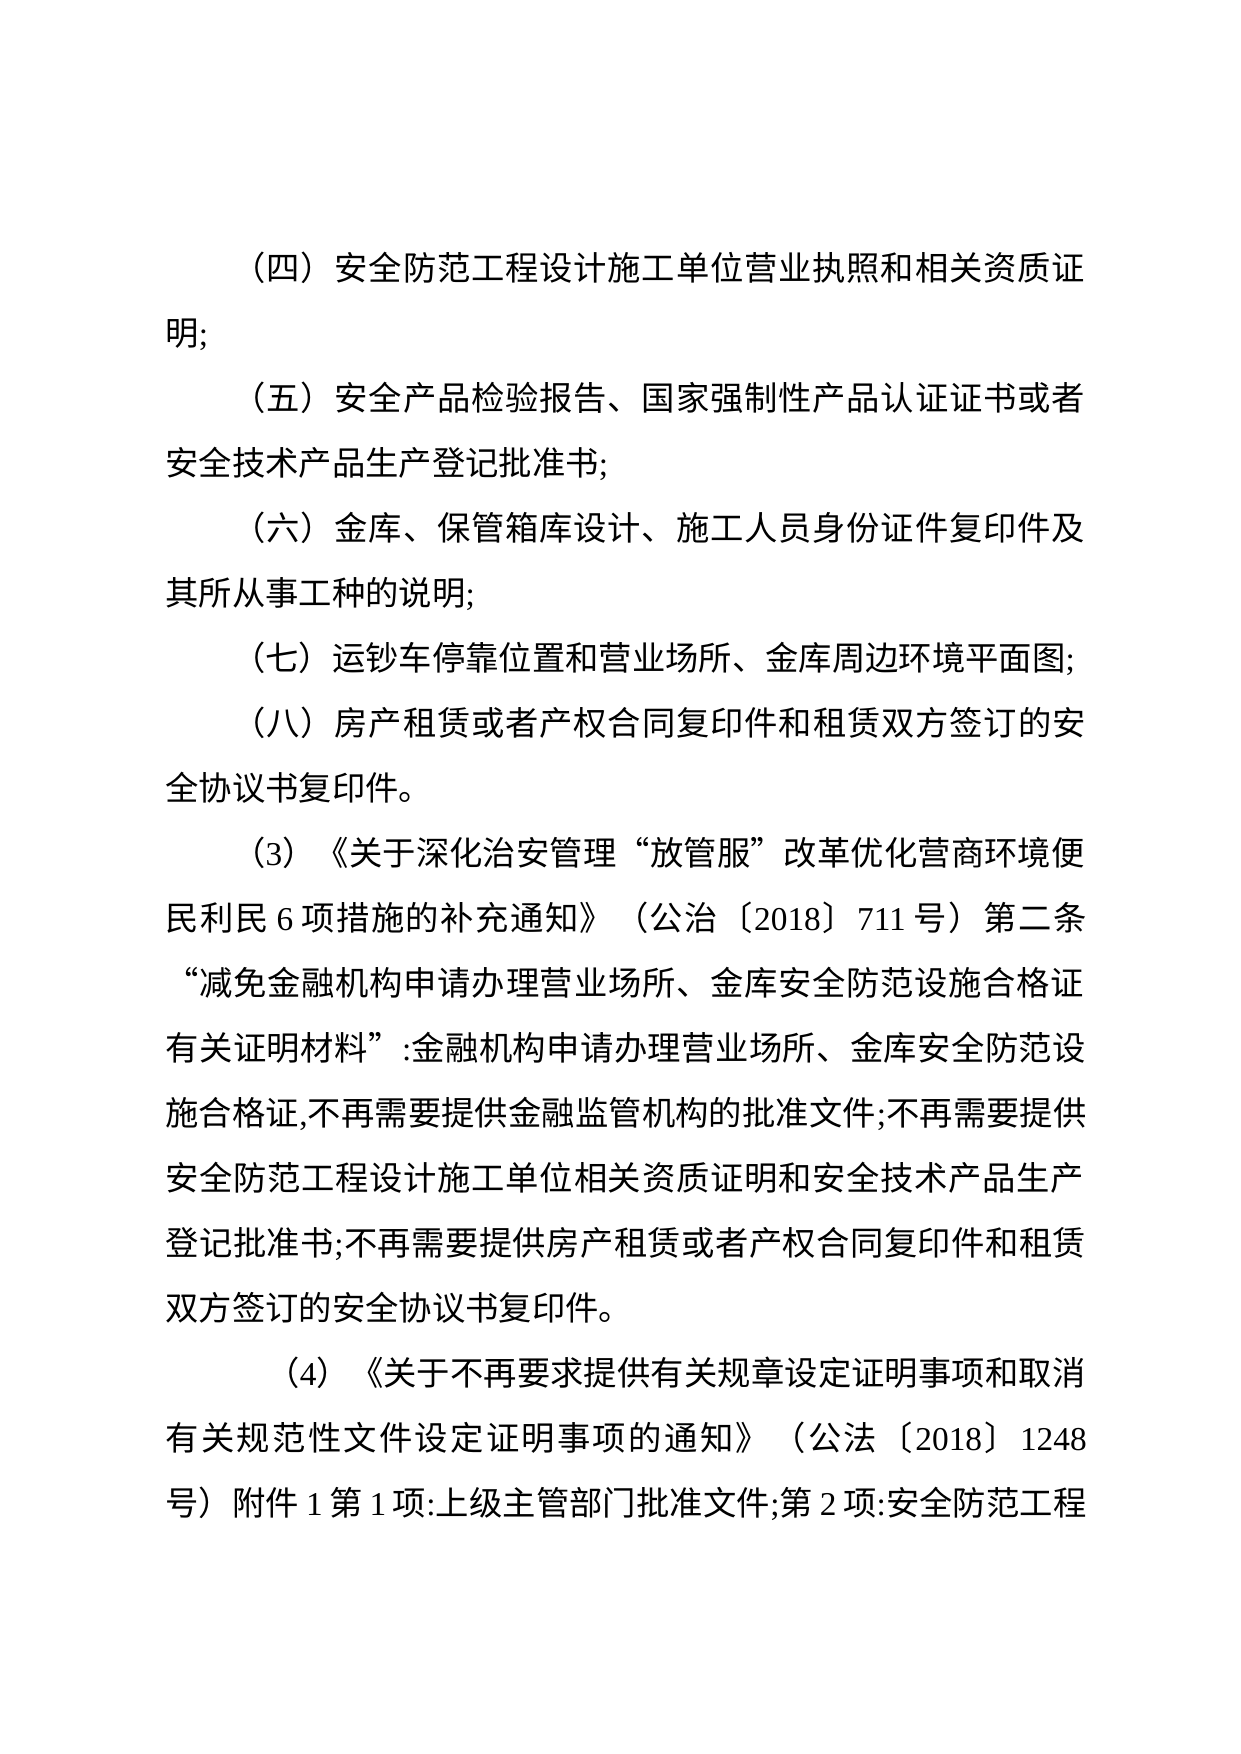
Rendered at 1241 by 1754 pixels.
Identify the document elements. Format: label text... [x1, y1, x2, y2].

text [165, 1338, 1087, 1533]
text （八）房产租赁或者产权合同复印件和租赁双方签订的安全协议书复印件。 [165, 688, 1087, 818]
text （3）《关于深化治安管理“放管服”改革优化营商环境便民利民6项措施的补充通知》（公治〔2018〕711号）第二条“减免金融机构申请办理营业场所、金库安全防范设施合格证有关证明材料”:金融机构申请办理营业场所、金库安全防范设施合格证,不再需要提供金融监管机构的批准文件;不再需要提供安全防范工程设计施工单位相关资质证明和安全技术产品生产登记批准书;不再需要提供房产租赁或者产权合同复印件和租赁双方签订的安全协议书复印件。 [165, 818, 1087, 1338]
text （七）运钞车停靠位置和营业场所、金库周边环境平面图; [165, 623, 1087, 688]
text （四）安全防范工程设计施工单位营业执照和相关资质证明; [165, 233, 1087, 363]
text （六）金库、保管箱库设计、施工人员身份证件复印件及其所从事工种的说明; [165, 493, 1087, 623]
text （五）安全产品检验报告、国家强制性产品认证证书或者安全技术产品生产登记批准书; [165, 363, 1087, 493]
